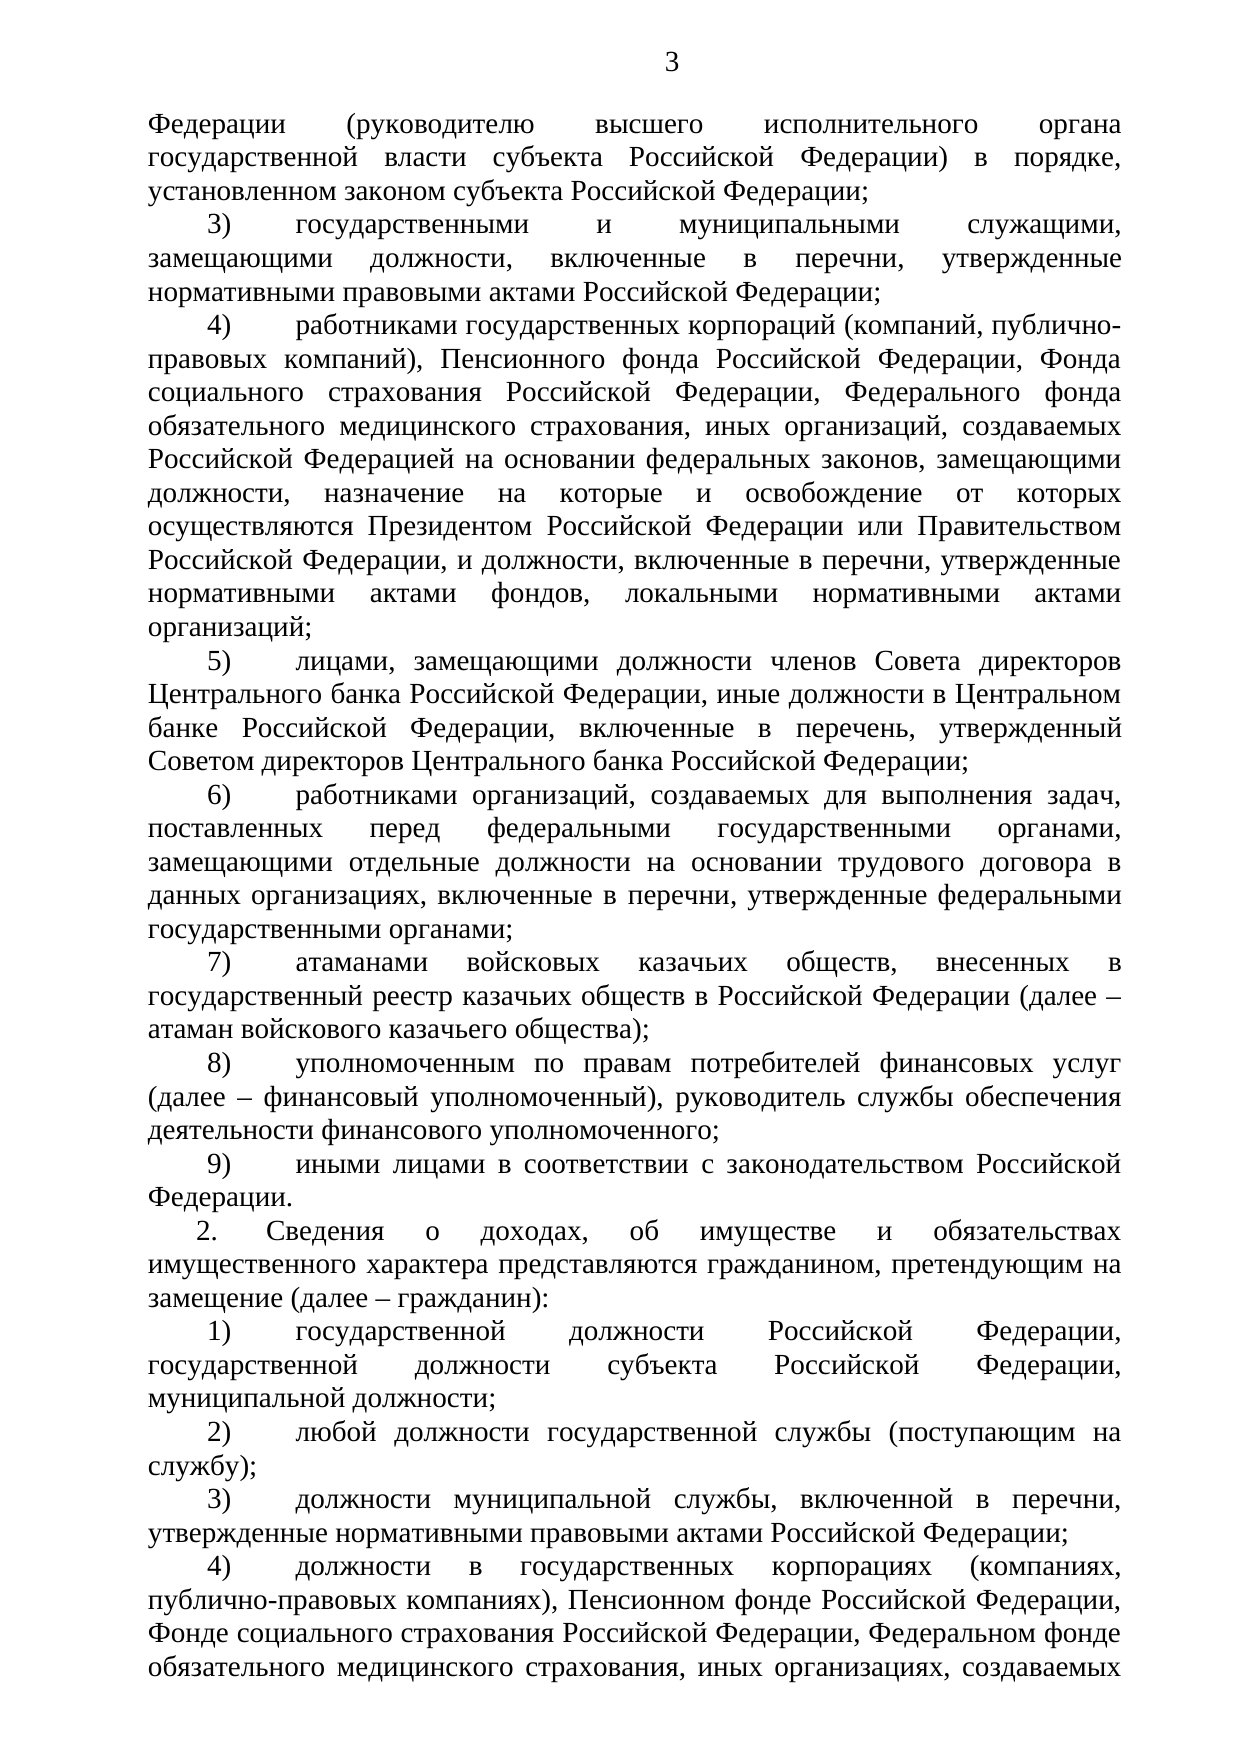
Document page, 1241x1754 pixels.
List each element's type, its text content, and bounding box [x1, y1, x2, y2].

list иными лицами в соответствии с законодательством Российской Федерации. [148, 1146, 1122, 1213]
list атаманами войсковых казачьих обществ, внесенных в государственный реестр казачьих обществ в Российской Федерации (далее – атаман войскового казачьего общества); [148, 944, 1122, 1045]
list должности муниципальной службы, включенной в перечни, утвержденные нормативными правовыми актами Российской Федерации; [148, 1481, 1122, 1548]
list Сведения о доходах, об имуществе и обязательствах имущественного характера представляются гражданином, претендующим на замещение (далее – гражданин): [148, 1213, 1122, 1313]
list лицами, замещающими должности членов Совета директоров Центрального банка Российской Федерации, иные должности в Центральном банке Российской Федерации, включенные в перечень, утвержденный Советом директоров Центрального банка Российской Федерации; [148, 643, 1122, 777]
list работниками государственных корпораций (компаний, публично-правовых компаний), Пенсионного фонда Российской Федерации, Фонда социального страхования Российской Федерации, Федерального фонда обязательного медицинского страхования, иных организаций, создаваемых Российской Федерацией на основании федеральных законов, замещающими должности, назначение на которые и освобождение от которых осуществляются Президентом Российской Федерации или Правительством Российской Федерации, и должности, включенные в перечни, утвержденные нормативными актами фондов, локальными нормативными актами организаций; [148, 307, 1122, 643]
list работниками организаций, создаваемых для выполнения задач, поставленных перед федеральными государственными органами, замещающими отдельные должности на основании трудового договора в данных организациях, включенные в перечни, утвержденные федеральными государственными органами; [148, 777, 1122, 944]
list любой должности государственной службы (поступающим на службу); [148, 1414, 1122, 1481]
list государственной должности Российской Федерации, государственной должности субъекта Российской Федерации, муниципальной должности; [148, 1313, 1122, 1414]
list государственными и муниципальными служащими, замещающими должности, включенные в перечни, утвержденные нормативными правовыми актами Российской Федерации; [148, 207, 1122, 307]
list уполномоченным по правам потребителей финансовых услуг (далее – финансовый уполномоченный), руководитель службы обеспечения деятельности финансового уполномоченного; [148, 1045, 1122, 1146]
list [148, 106, 1122, 207]
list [148, 1548, 1122, 1682]
